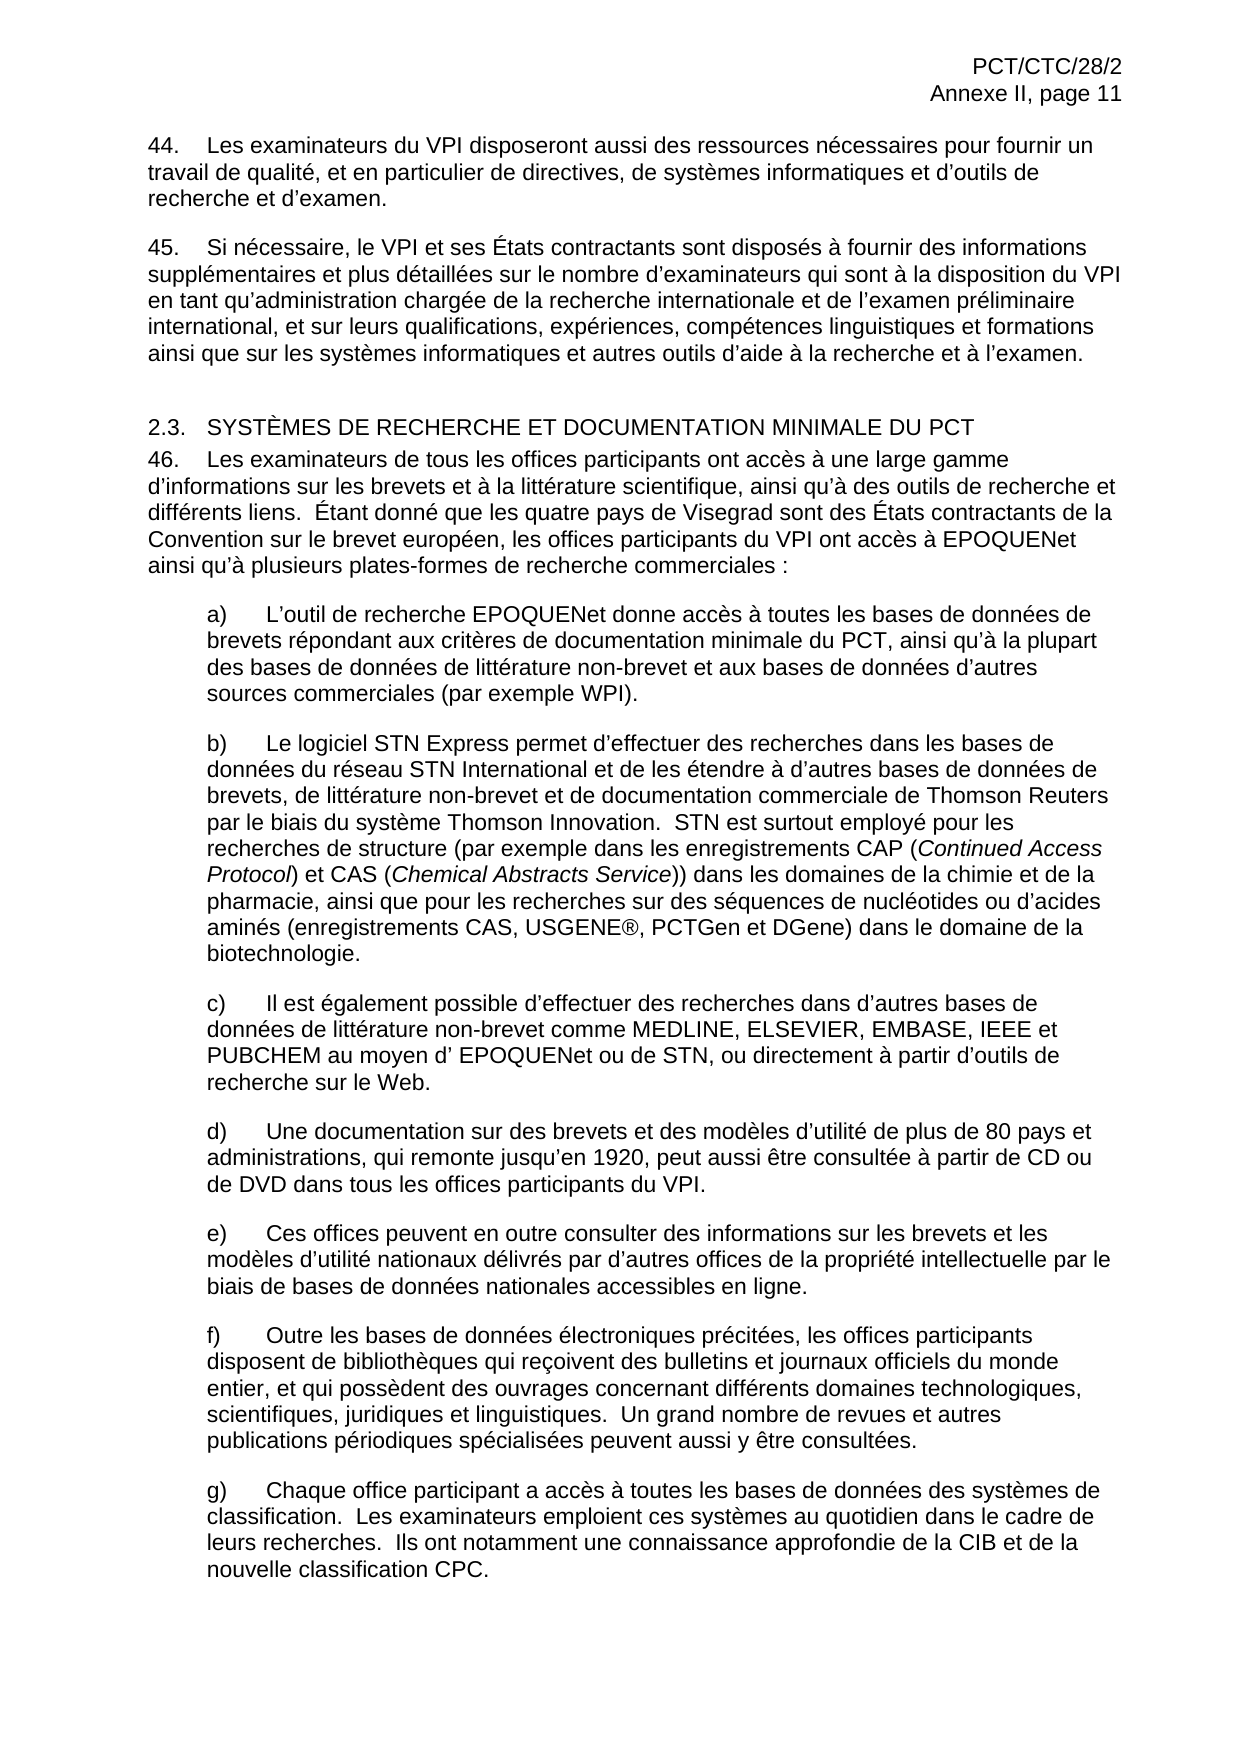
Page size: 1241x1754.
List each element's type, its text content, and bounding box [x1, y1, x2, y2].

list Il est également possible d’effectuer des recherches dans d’autres bases de données de littérature non-brevet comme MEDLINE, ELSEVIER, EMBASE, IEEE et PUBCHEM au moyen d’ EPOQUENet ou de STN, ou directement à partir d’outils de recherche sur le Web. [207, 989, 1122, 1095]
list L’outil de recherche EPOQUENet donne accès à toutes les bases de données de brevets répondant aux critères de documentation minimale du PCT, ainsi qu’à la plupart des bases de données de littérature non-brevet et aux bases de données d’autres sources commerciales (par exemple WPI). [207, 601, 1122, 707]
list Une documentation sur des brevets et des modèles d’utilité de plus de 80 pays et administrations, qui remonte jusqu’en 1920, peut aussi être consultée à partir de CD ou de DVD dans tous les offices participants du VPI. [207, 1118, 1122, 1197]
text Les examinateurs du VPI disposeront aussi des ressources nécessaires pour fournir un travail de qualité, et en particulier de directives, de systèmes informatiques et d’outils de recherche et d’examen. [148, 132, 1122, 211]
list Ces offices peuvent en outre consulter des informations sur les brevets et les modèles d’utilité nationaux délivrés par d’autres offices de la propriété intellectuelle par le biais de bases de données nationales accessibles en ligne. [207, 1220, 1122, 1299]
list Chaque office participant a accès à toutes les bases de données des systèmes de classification. Les examinateurs emploient ces systèmes au quotidien dans le cadre de leurs recherches. Ils ont notamment une connaissance approfondie de la CIB et de la nouvelle classification CPC. [207, 1477, 1122, 1582]
list Le logiciel STN Express permet d’effectuer des recherches dans les bases de données du réseau STN International et de les étendre à d’autres bases de données de brevets, de littérature non-brevet et de documentation commerciale de Thomson Reuters par le biais du système Thomson Innovation. STN est surtout employé pour les recherches de structure (par exemple dans les enregistrements CAP (Continued Access Protocol) et CAS (Chemical Abstracts Service)) dans les domaines de la chimie et de la pharmacie, ainsi que pour les recherches sur des séquences de nucléotides ou d’acides aminés (enregistrements CAS, USGENE®, PCTGen et DGene) dans le domaine de la biotechnologie. [207, 729, 1122, 967]
subtitle 2.3. Systèmes de recherche et documentation minimale du PCT [148, 414, 1122, 440]
text Les examinateurs de tous les offices participants ont accès à une large gamme d’informations sur les brevets et à la littérature scientifique, ainsi qu’à des outils de recherche et différents liens. Étant donné que les quatre pays de Visegrad sont des États contractants de la Convention sur le brevet européen, les offices participants du VPI ont accès à EPOQUENet ainsi qu’à plusieurs plates-formes de recherche commerciales : [148, 446, 1122, 578]
text Si nécessaire, le VPI et ses États contractants sont disposés à fournir des informations supplémentaires et plus détaillées sur le nombre d’examinateurs qui sont à la disposition du VPI en tant qu’administration chargée de la recherche internationale et de l’examen préliminaire international, et sur leurs qualifications, expériences, compétences linguistiques et formations ainsi que sur les systèmes informatiques et autres outils d’aide à la recherche et à l’examen. [148, 234, 1122, 366]
list Outre les bases de données électroniques précitées, les offices participants disposent de bibliothèques qui reçoivent des bulletins et journaux officiels du monde entier, et qui possèdent des ouvrages concernant différents domaines technologiques, scientifiques, juridiques et linguistiques. Un grand nombre de revues et autres publications périodiques spécialisées peuvent aussi y être consultées. [207, 1322, 1122, 1454]
